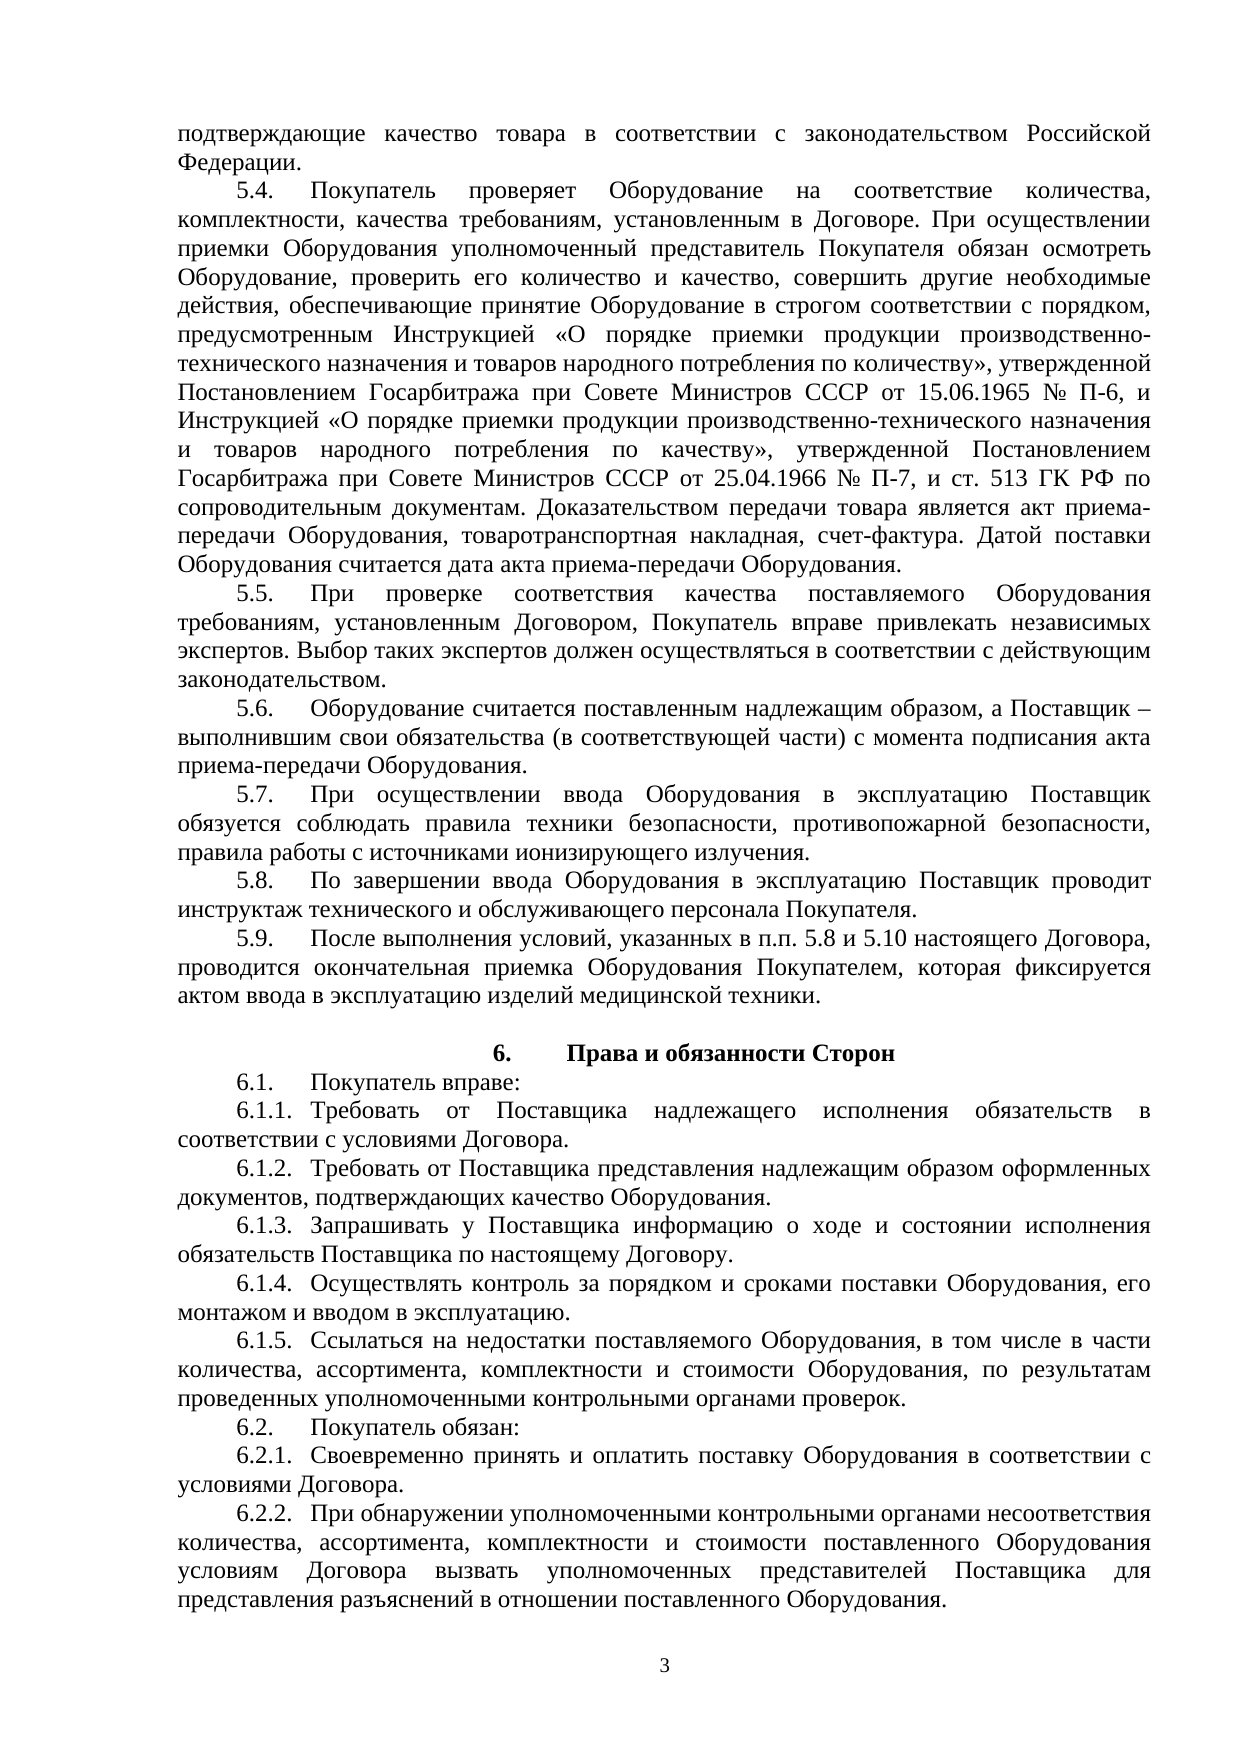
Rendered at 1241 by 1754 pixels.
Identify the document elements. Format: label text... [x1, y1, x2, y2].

list Ссылаться на недостатки поставляемого Оборудования, в том числе в части количества, ассортимента, комплектности и стоимости Оборудования, по результатам проведенных уполномоченными контрольными органами проверок. [177, 1326, 1152, 1412]
list Покупатель проверяет Оборудование на соответствие количества, комплектности, качества требованиям, установленным в Договоре. При осуществлении приемки Оборудования уполномоченный представитель Покупателя обязан осмотреть Оборудование, проверить его количество и качество, совершить другие необходимые действия, обеспечивающие принятие Оборудование в строгом соответствии с порядком, предусмотренным Инструкцией «О порядке приемки продукции производственно-технического назначения и товаров народного потребления по количеству», утвержденной Постановлением Госарбитража при Совете Министров СССР от 15.06.1965 № П-6, и Инструкцией «О порядке приемки продукции производственно-технического назначения и товаров народного потребления по качеству», утвержденной Постановлением Госарбитража при Совете Министров СССР от 25.04.1966 № П-7, и ст. 513 ГК РФ по сопроводительным документам. Доказательством передачи товара является акт приема-передачи Оборудования, товаротранспортная накладная, счет-фактура. Датой поставки Оборудования считается дата акта приема-передачи Оборудования. [177, 176, 1152, 578]
list Своевременно принять и оплатить поставку Оборудования в соответствии с условиями Договора. [177, 1441, 1152, 1498]
list Требовать от Поставщика надлежащего исполнения обязательств в соответствии с условиями Договора. [177, 1096, 1152, 1153]
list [177, 118, 1152, 176]
list По завершении ввода Оборудования в эксплуатацию Поставщик проводит инструктаж технического и обслуживающего персонала Покупателя. [177, 866, 1152, 923]
list При осуществлении ввода Оборудования в эксплуатацию Поставщик обязуется соблюдать правила техники безопасности, противопожарной безопасности, правила работы с источниками ионизирующего излучения. [177, 779, 1152, 866]
list Покупатель обязан: [177, 1412, 1152, 1441]
list Запрашивать у Поставщика информацию о ходе и состоянии исполнения обязательств Поставщика по настоящему Договору. [177, 1211, 1152, 1268]
list При обнаружении уполномоченными контрольными органами несоответствия количества, ассортимента, комплектности и стоимости поставленного Оборудования условиям Договора вызвать уполномоченных представителей Поставщика для представления разъяснений в отношении поставленного Оборудования. [177, 1498, 1152, 1613]
list Осуществлять контроль за порядком и сроками поставки Оборудования, его монтажом и вводом в эксплуатацию. [177, 1268, 1152, 1326]
list Требовать от Поставщика представления надлежащим образом оформленных документов, подтверждающих качество Оборудования. [177, 1153, 1152, 1211]
list При проверке соответствия качества поставляемого Оборудования требованиям, установленным Договором, Покупатель вправе привлекать независимых экспертов. Выбор таких экспертов должен осуществляться в соответствии с действующим законодательством. [177, 578, 1152, 693]
list Права и обязанности Сторон [177, 1038, 1152, 1067]
list Оборудование считается поставленным надлежащим образом, а Поставщик – выполнившим свои обязательства (в соответствующей части) с момента подписания акта приема-передачи Оборудования. [177, 693, 1152, 779]
list Покупатель вправе: [177, 1067, 1152, 1096]
list После выполнения условий, указанных в п.п. 5.8 и 5.10 настоящего Договора, проводится окончательная приемка Оборудования Покупателем, которая фиксируется актом ввода в эксплуатацию изделий медицинской техники. [177, 923, 1152, 1009]
